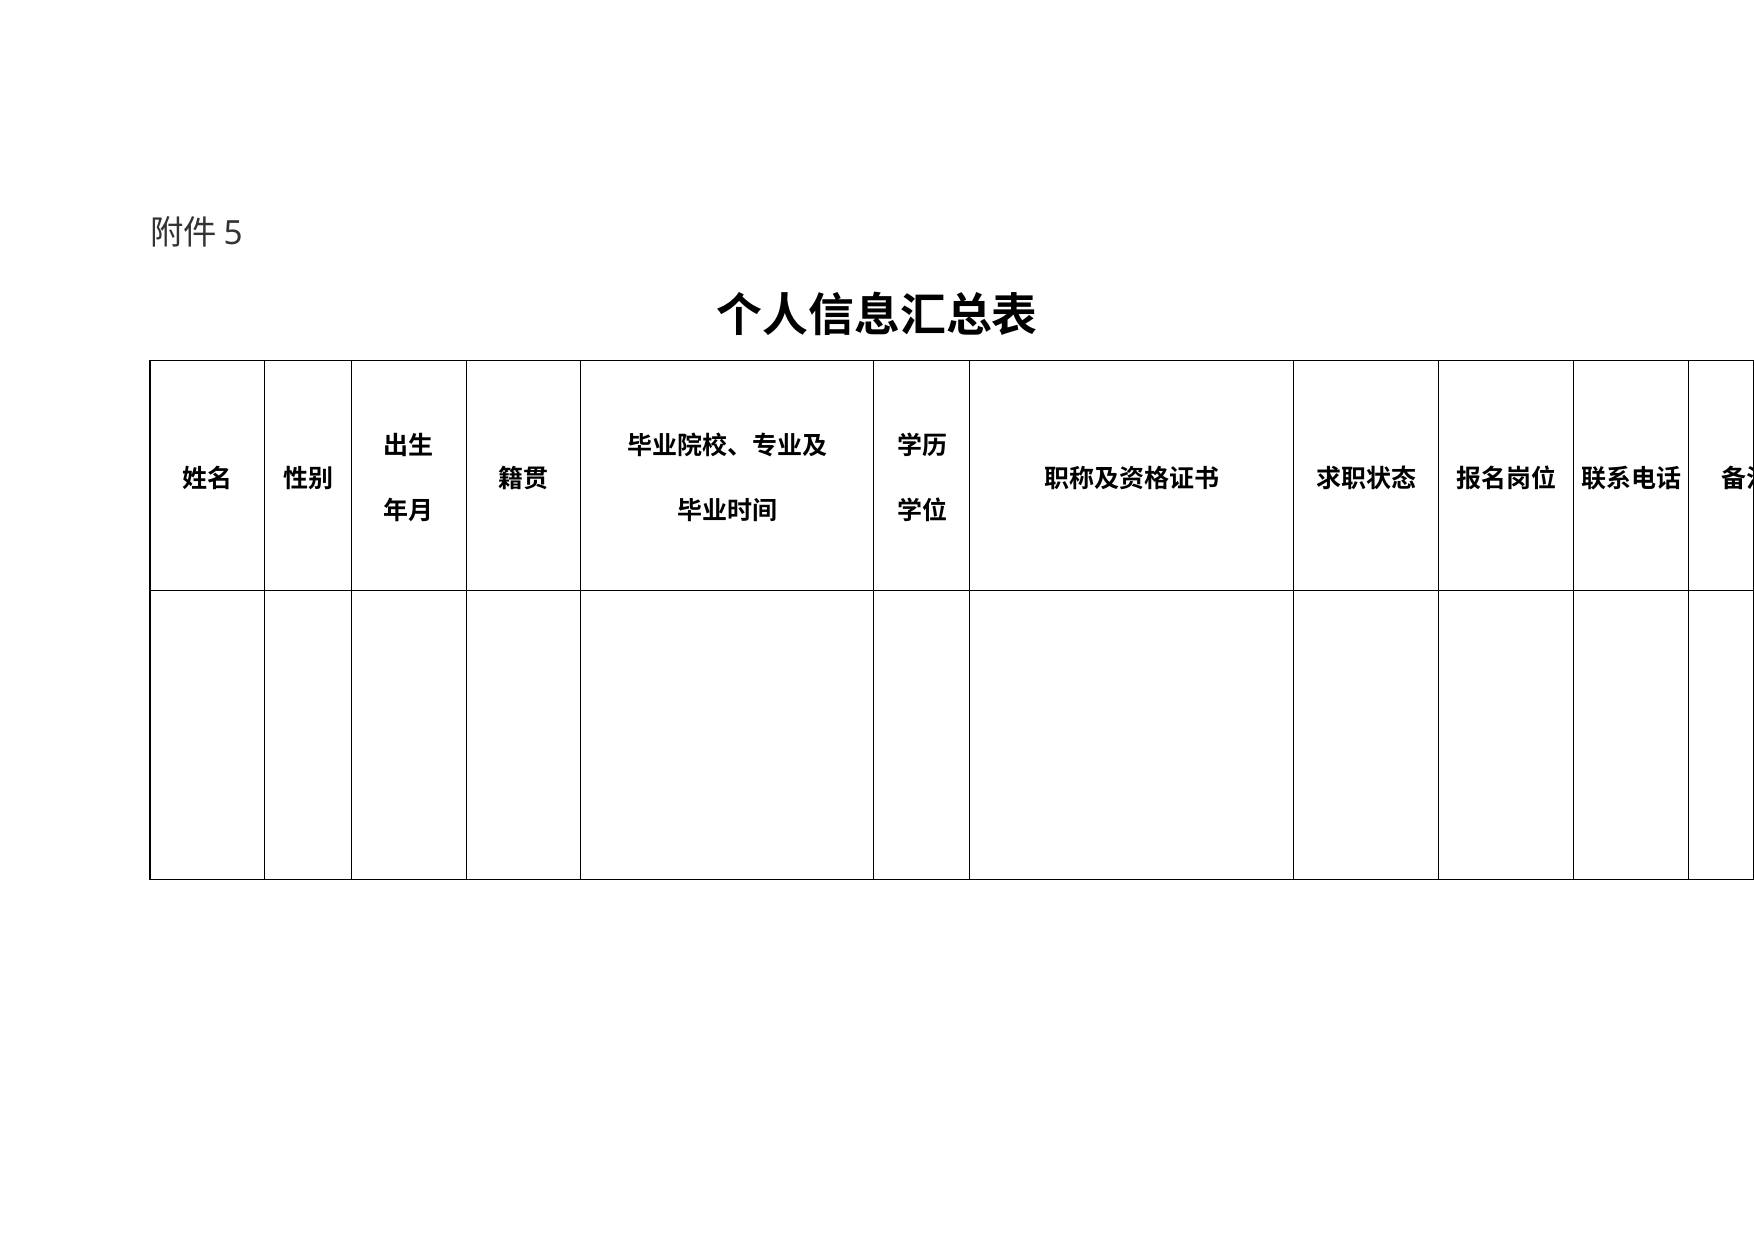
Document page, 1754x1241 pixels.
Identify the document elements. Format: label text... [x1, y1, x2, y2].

table_header 求职状态 [1294, 361, 1438, 590]
table_cell [352, 591, 466, 879]
table_header 报名岗位 [1439, 361, 1573, 590]
text 个人信息汇总表 [150, 263, 1604, 360]
table_header 备注 [1689, 361, 1753, 590]
table_header 籍贯 [467, 361, 580, 590]
table_header 联系电话 [1574, 361, 1688, 590]
table_cell [970, 591, 1293, 879]
table_cell [874, 591, 969, 879]
table_header 学历 学位 [874, 361, 969, 590]
table_header 性别 [265, 361, 351, 590]
table_header 毕业院校、专业及 毕业时间 [581, 361, 873, 590]
table_cell [467, 591, 580, 879]
table_header 出生 年月 [352, 361, 466, 590]
table_cell [151, 591, 264, 879]
table_cell [581, 591, 873, 879]
table_cell [265, 591, 351, 879]
text 附件5 [150, 198, 1604, 263]
table_cell [1294, 591, 1438, 879]
table_cell [1574, 591, 1688, 879]
table_header 姓名 [151, 361, 264, 590]
table_cell [1439, 591, 1573, 879]
table_header 职称及资格证书 [970, 361, 1293, 590]
table_cell [1689, 591, 1753, 879]
